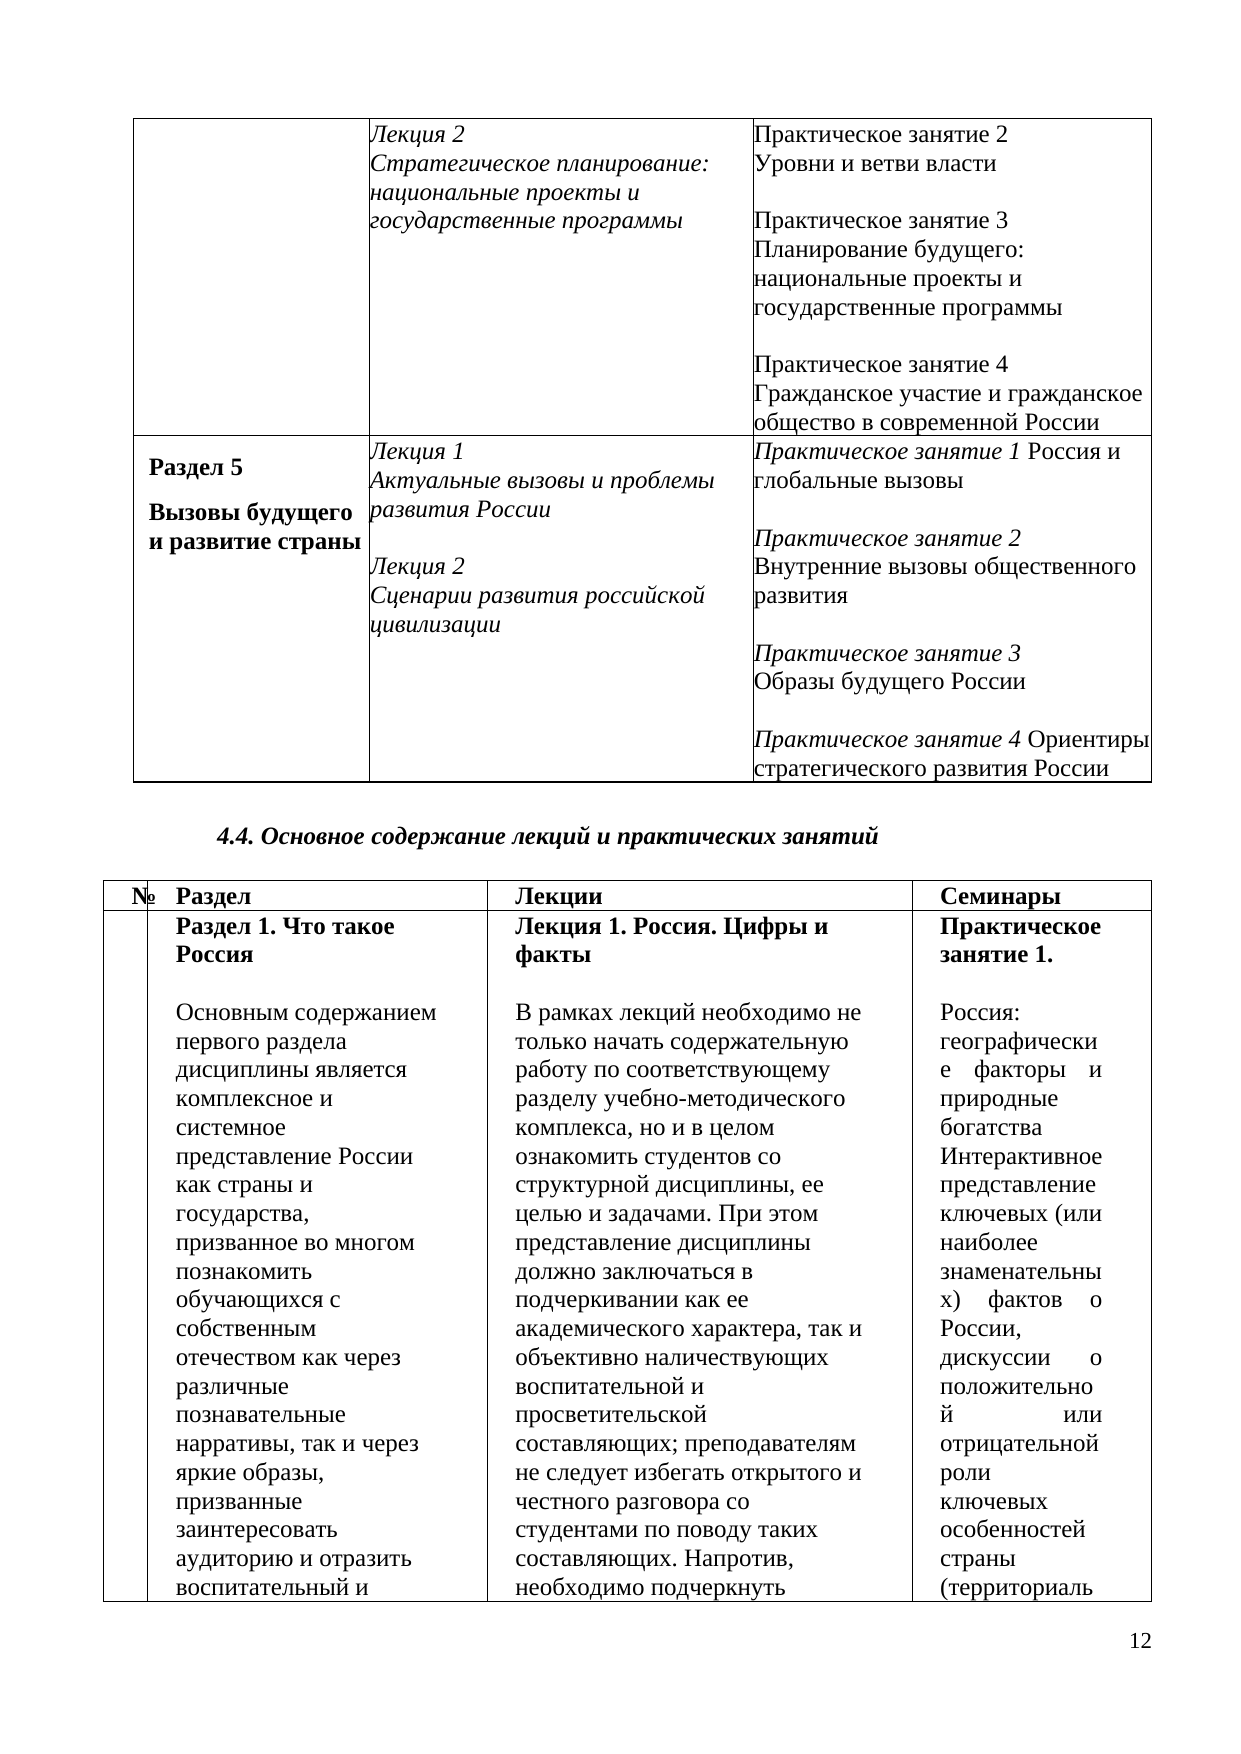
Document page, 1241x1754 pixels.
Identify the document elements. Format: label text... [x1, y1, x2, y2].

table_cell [913, 911, 1151, 1601]
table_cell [148, 911, 487, 1601]
table_cell [104, 911, 147, 1601]
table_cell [134, 119, 369, 435]
table_cell Раздел 5 Вызовы будущего и развитие страны [134, 436, 369, 781]
subtitle 4.4. Основное содержание лекций и практических занятий [217, 821, 1113, 850]
table_cell Практическое занятие 1 Россия и глобальные вызовы Практическое занятие 2 Внутренние вызовы общественного развития Практическое занятие 3 Образы будущего России Практическое занятие 4 Ориентиры стратегического развития России [754, 436, 1151, 781]
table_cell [754, 119, 1151, 435]
table_header Семинары [913, 881, 1151, 910]
table_header № [104, 881, 147, 910]
table_cell Лекция 1 Актуальные вызовы и проблемы развития России Лекция 2 Сценарии развития российской цивилизации [370, 436, 753, 781]
table_header Лекции [488, 881, 912, 910]
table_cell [488, 911, 912, 1601]
table_header Раздел [148, 881, 487, 910]
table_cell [370, 119, 753, 435]
